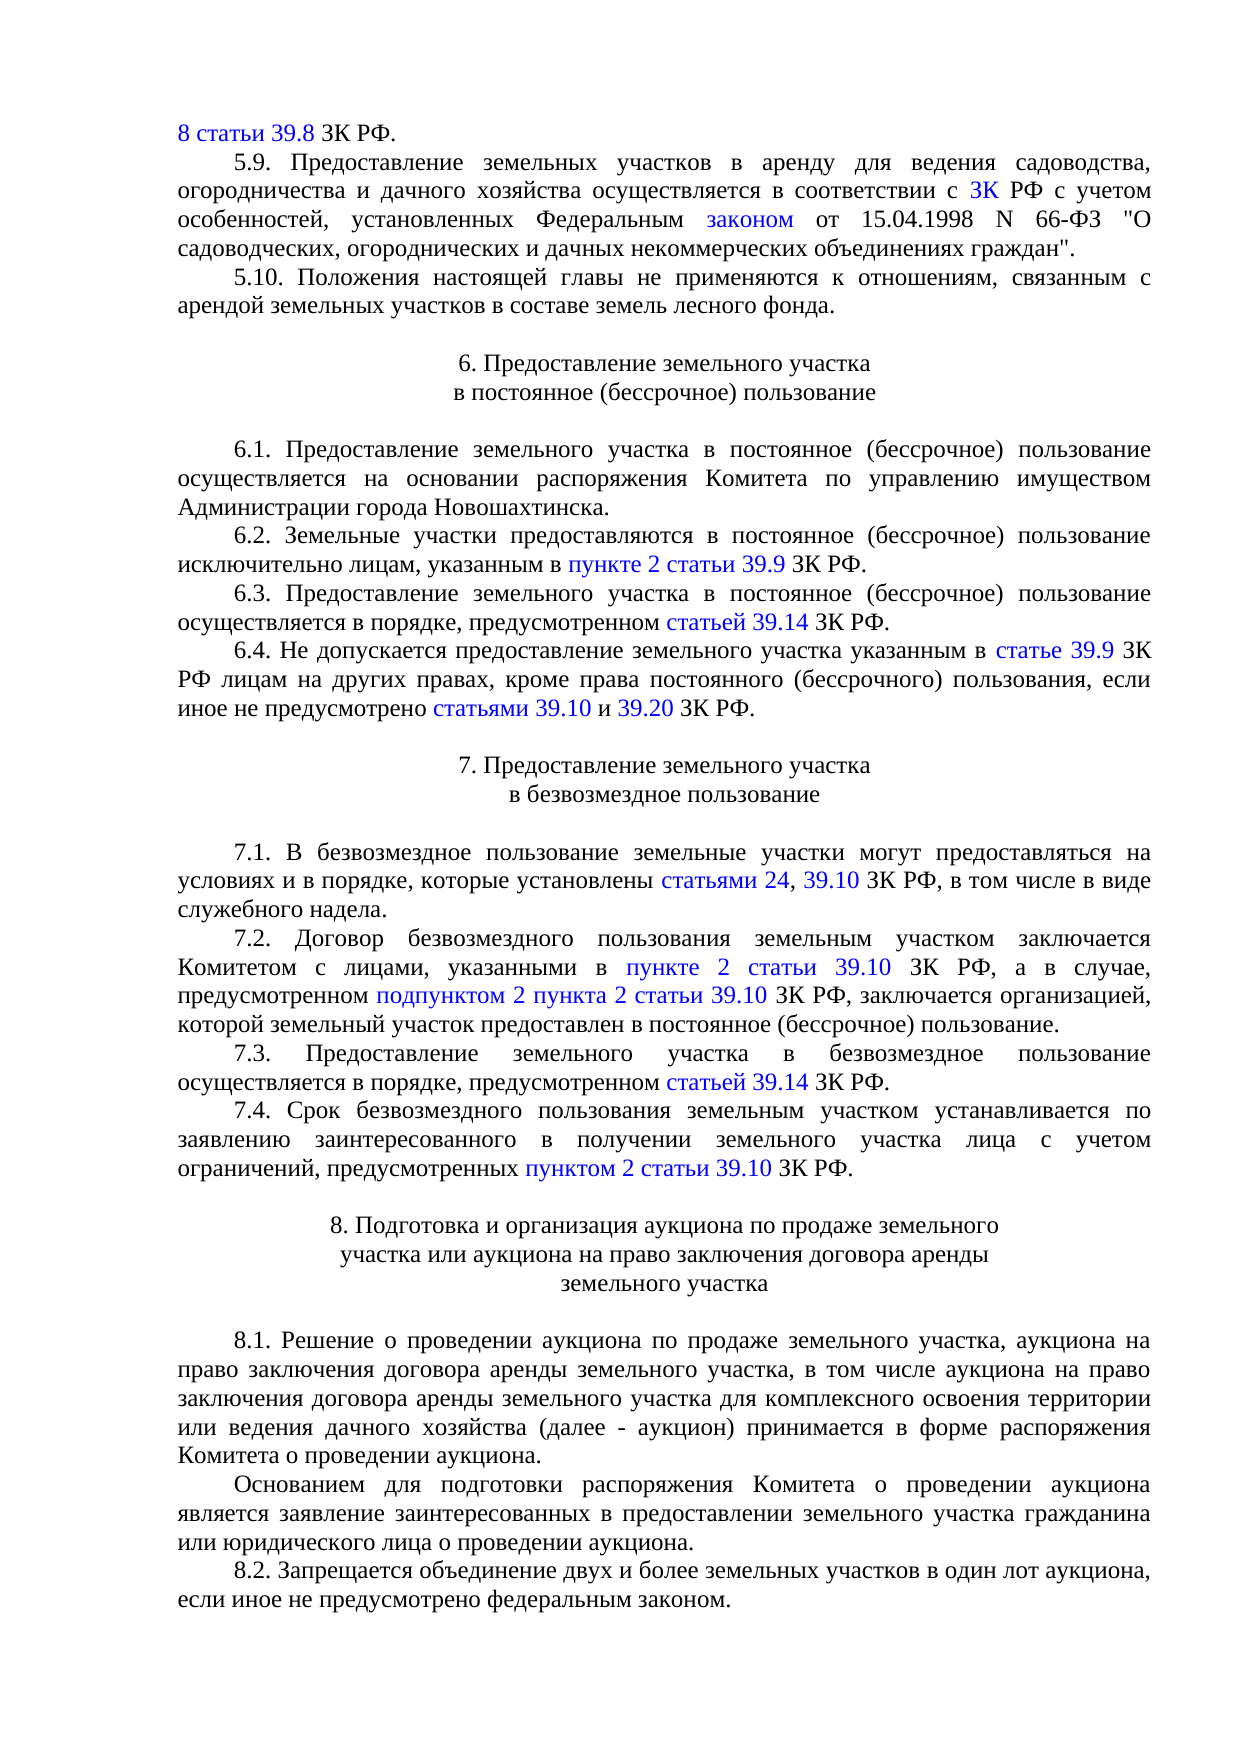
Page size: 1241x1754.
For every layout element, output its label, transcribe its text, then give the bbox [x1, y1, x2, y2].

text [177, 118, 1152, 147]
text 6.3. Предоставление земельного участка в постоянное (бессрочное) пользование осуществляется в порядке, предусмотренном статьей 39.14 ЗК РФ. [177, 578, 1152, 636]
text 6. Предоставление земельного участка [177, 348, 1152, 377]
text в постоянное (бессрочное) пользование [177, 377, 1152, 406]
text 6.4. Не допускается предоставление земельного участка указанным в статье 39.9 ЗК РФ лицам на других правах, кроме права постоянного (бессрочного) пользования, если иное не предусмотрено статьями 39.10 и 39.20 ЗК РФ. [177, 636, 1152, 722]
text 6.2. Земельные участки предоставляются в постоянное (бессрочное) пользование исключительно лицам, указанным в пункте 2 статьи 39.9 ЗК РФ. [177, 521, 1152, 578]
text 6.1. Предоставление земельного участка в постоянное (бессрочное) пользование осуществляется на основании распоряжения Комитета по управлению имуществом Администрации города Новошахтинска. [177, 434, 1152, 521]
text 5.10. Положения настоящей главы не применяются к отношениям, связанным с арендой земельных участков в составе земель лесного фонда. [177, 262, 1152, 319]
text 7. Предоставление земельного участка [177, 751, 1152, 779]
text Основанием для подготовки распоряжения Комитета о проведении аукциона является заявление заинтересованных в предоставлении земельного участка гражданина или юридического лица о проведении аукциона. [177, 1469, 1152, 1556]
text 7.3. Предоставление земельного участка в безвозмездное пользование осуществляется в порядке, предусмотренном статьей 39.14 ЗК РФ. [177, 1038, 1152, 1096]
text земельного участка [177, 1268, 1152, 1297]
text в безвозмездное пользование [177, 779, 1152, 808]
text 8.2. Запрещается объединение двух и более земельных участков в один лот аукциона, если иное не предусмотрено федеральным законом. [177, 1556, 1152, 1613]
text 7.4. Срок безвозмездного пользования земельным участком устанавливается по заявлению заинтересованного в получении земельного участка лица с учетом ограничений, предусмотренных пунктом 2 статьи 39.10 ЗК РФ. [177, 1096, 1152, 1182]
text 5.9. Предоставление земельных участков в аренду для ведения садоводства, огородничества и дачного хозяйства осуществляется в соответствии с ЗК РФ с учетом особенностей, установленных Федеральным законом от 15.04.1998 N 66-ФЗ "О садоводческих, огороднических и дачных некоммерческих объединениях граждан". [177, 147, 1152, 262]
text 8. Подготовка и организация аукциона по продаже земельного [177, 1211, 1152, 1239]
text 7.2. Договор безвозмездного пользования земельным участком заключается Комитетом с лицами, указанными в пункте 2 статьи 39.10 ЗК РФ, а в случае, предусмотренном подпунктом 2 пункта 2 статьи 39.10 ЗК РФ, заключается организацией, которой земельный участок предоставлен в постоянное (бессрочное) пользование. [177, 923, 1152, 1038]
text 8.1. Решение о проведении аукциона по продаже земельного участка, аукциона на право заключения договора аренды земельного участка, в том числе аукциона на право заключения договора аренды земельного участка для комплексного освоения территории или ведения дачного хозяйства (далее - аукцион) принимается в форме распоряжения Комитета о проведении аукциона. [177, 1326, 1152, 1469]
text 7.1. В безвозмездное пользование земельные участки могут предоставляться на условиях и в порядке, которые установлены статьями 24, 39.10 ЗК РФ, в том числе в виде служебного надела. [177, 837, 1152, 923]
text участка или аукциона на право заключения договора аренды [177, 1239, 1152, 1268]
